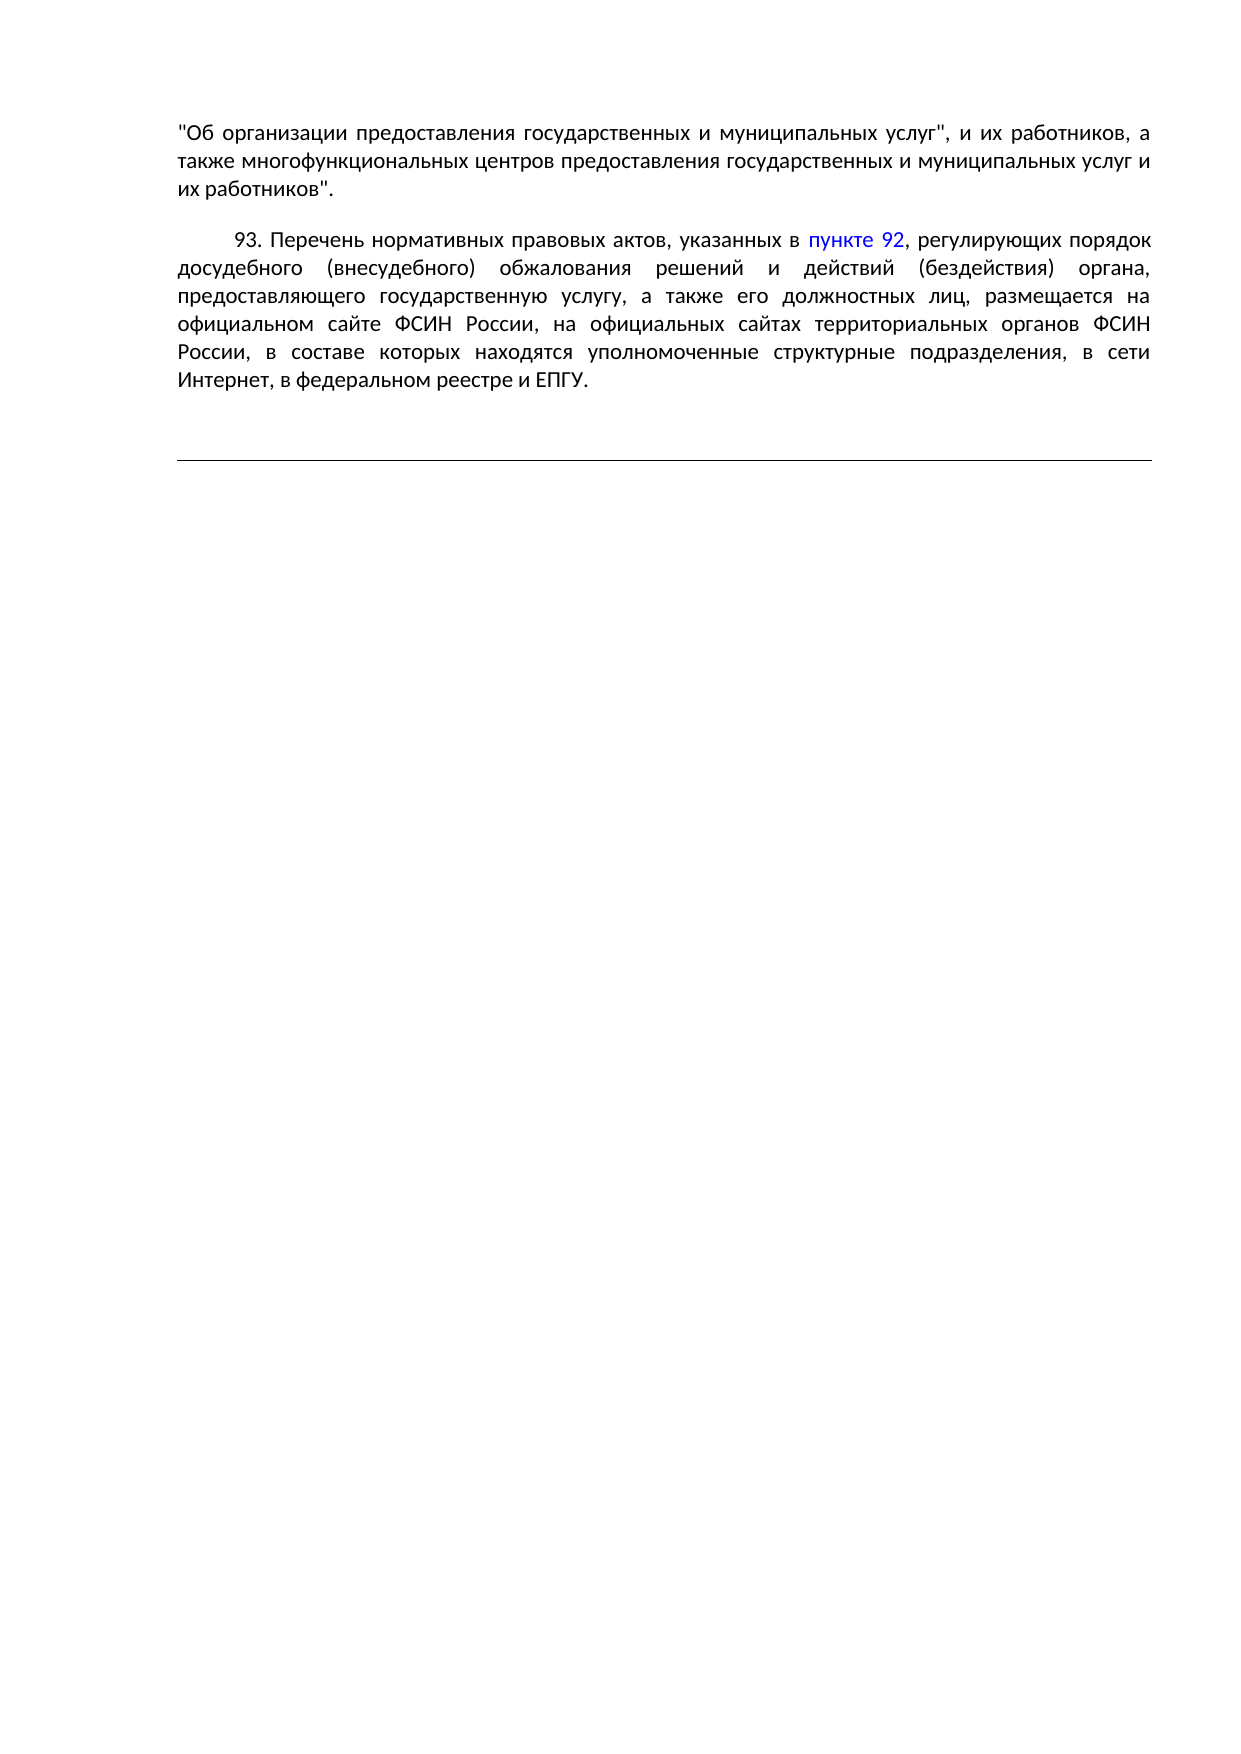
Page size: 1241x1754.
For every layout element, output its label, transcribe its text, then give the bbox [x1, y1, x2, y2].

text 93. Перечень нормативных правовых актов, указанных в пункте 92, регулирующих порядок досудебного (внесудебного) обжалования решений и действий (бездействия) органа, предоставляющего государственную услугу, а также его должностных лиц, размещается на официальном сайте ФСИН России, на официальных сайтах территориальных органов ФСИН России, в составе которых находятся уполномоченные структурные подразделения, в сети Интернет, в федеральном реестре и ЕПГУ. [177, 225, 1152, 393]
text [177, 118, 1152, 202]
